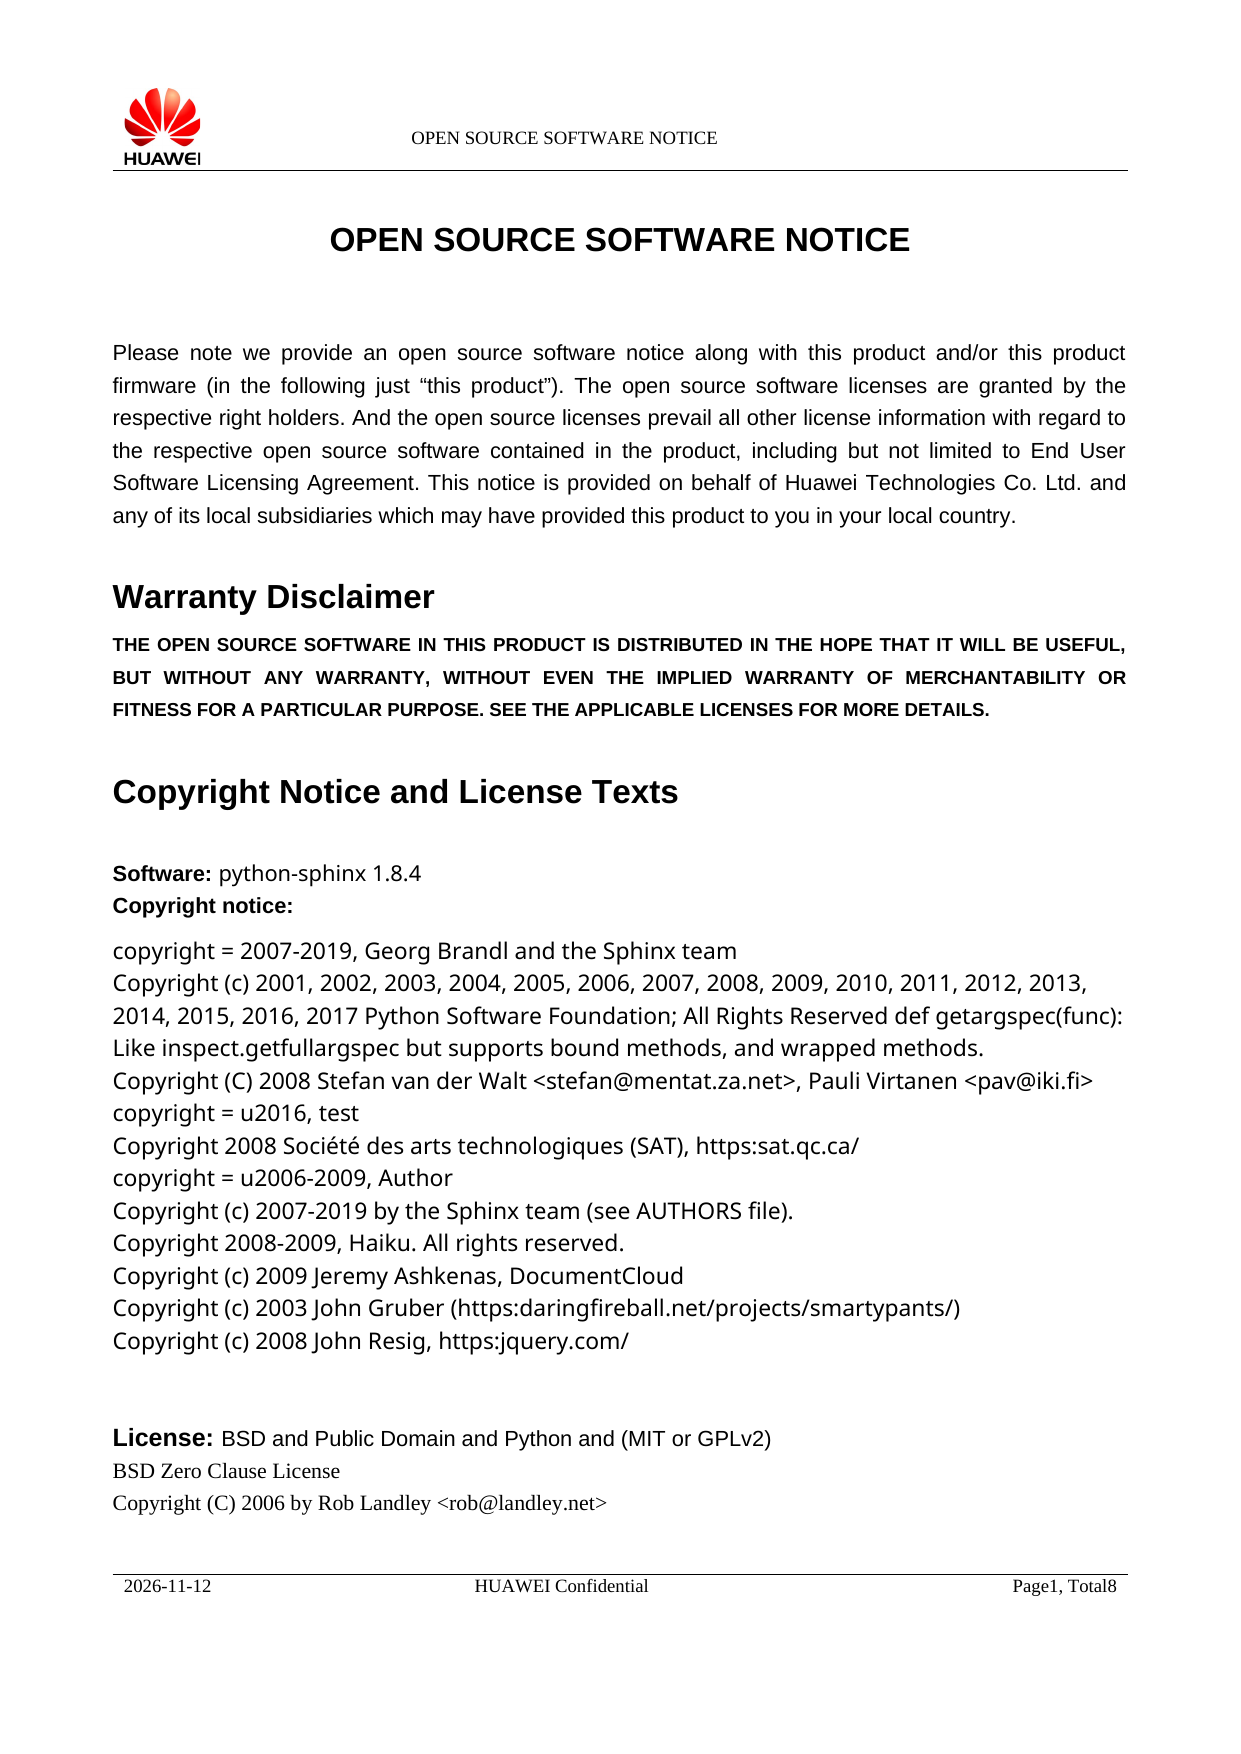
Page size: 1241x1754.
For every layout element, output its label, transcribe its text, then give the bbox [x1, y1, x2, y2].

text License: BSD and Public Domain and Python and (MIT or GPLv2) [112, 1421, 1128, 1454]
picture [124, 88, 201, 165]
text copyright = 2007-2019, Georg Brandl and the Sphinx team Copyright (c) 2001, 2002, 2003, 2004, 2005, 2006, 2007, 2008, 2009, 2010, 2011, 2012, 2013, 2014, 2015, 2016, 2017 Python Software Foundation; All Rights Reserved def getargspec(func): Like inspect.getfullargspec but supports bound methods, and wrapped methods. Copyright (C) 2008 Stefan van der Walt <stefan@mentat.za.net>, Pauli Virtanen <pav@iki.fi> copyright = u2016, test Copyright 2008 Société des arts technologiques (SAT), https:sat.qc.ca/ copyright = u2006-2009, Author Copyright (c) 2007-2019 by the Sphinx team (see AUTHORS file). Copyright 2008-2009, Haiku. All rights reserved. Copyright (c) 2009 Jeremy Ashkenas, DocumentCloud Copyright (c) 2003 John Gruber (https:daringfireball.net/projects/smartypants/) Copyright (c) 2008 John Resig, https:jquery.com/ [112, 934, 1128, 1421]
text The open source software in this product is distributed in the hope that it will be useful, but WITHOUT ANY WARRANTY, without even the implied warranty of MERCHANTABILITY or FITNESS FOR A PARTICULAR PURPOSE. See the applicable licenses for more details. [112, 629, 1128, 726]
text OPEN SOURCE SOFTWARE NOTICE [112, 206, 1128, 271]
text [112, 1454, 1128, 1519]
text Warranty Disclaimer [112, 564, 1128, 629]
text Copyright notice: [112, 889, 1128, 921]
text Please note we provide an open source software notice along with this product and/or this product firmware (in the following just “this product”). The open source software licenses are granted by the respective right holders. And the open source licenses prevail all other license information with regard to the respective open source software contained in the product, including but not limited to End User Software Licensing Agreement. This notice is provided on behalf of Huawei Technologies Co. Ltd. and any of its local subsidiaries which may have provided this product to you in your local country. [112, 336, 1128, 531]
text Copyright Notice and License Texts [112, 759, 1128, 824]
title Software: python-sphinx 1.8.4 [112, 856, 1128, 889]
